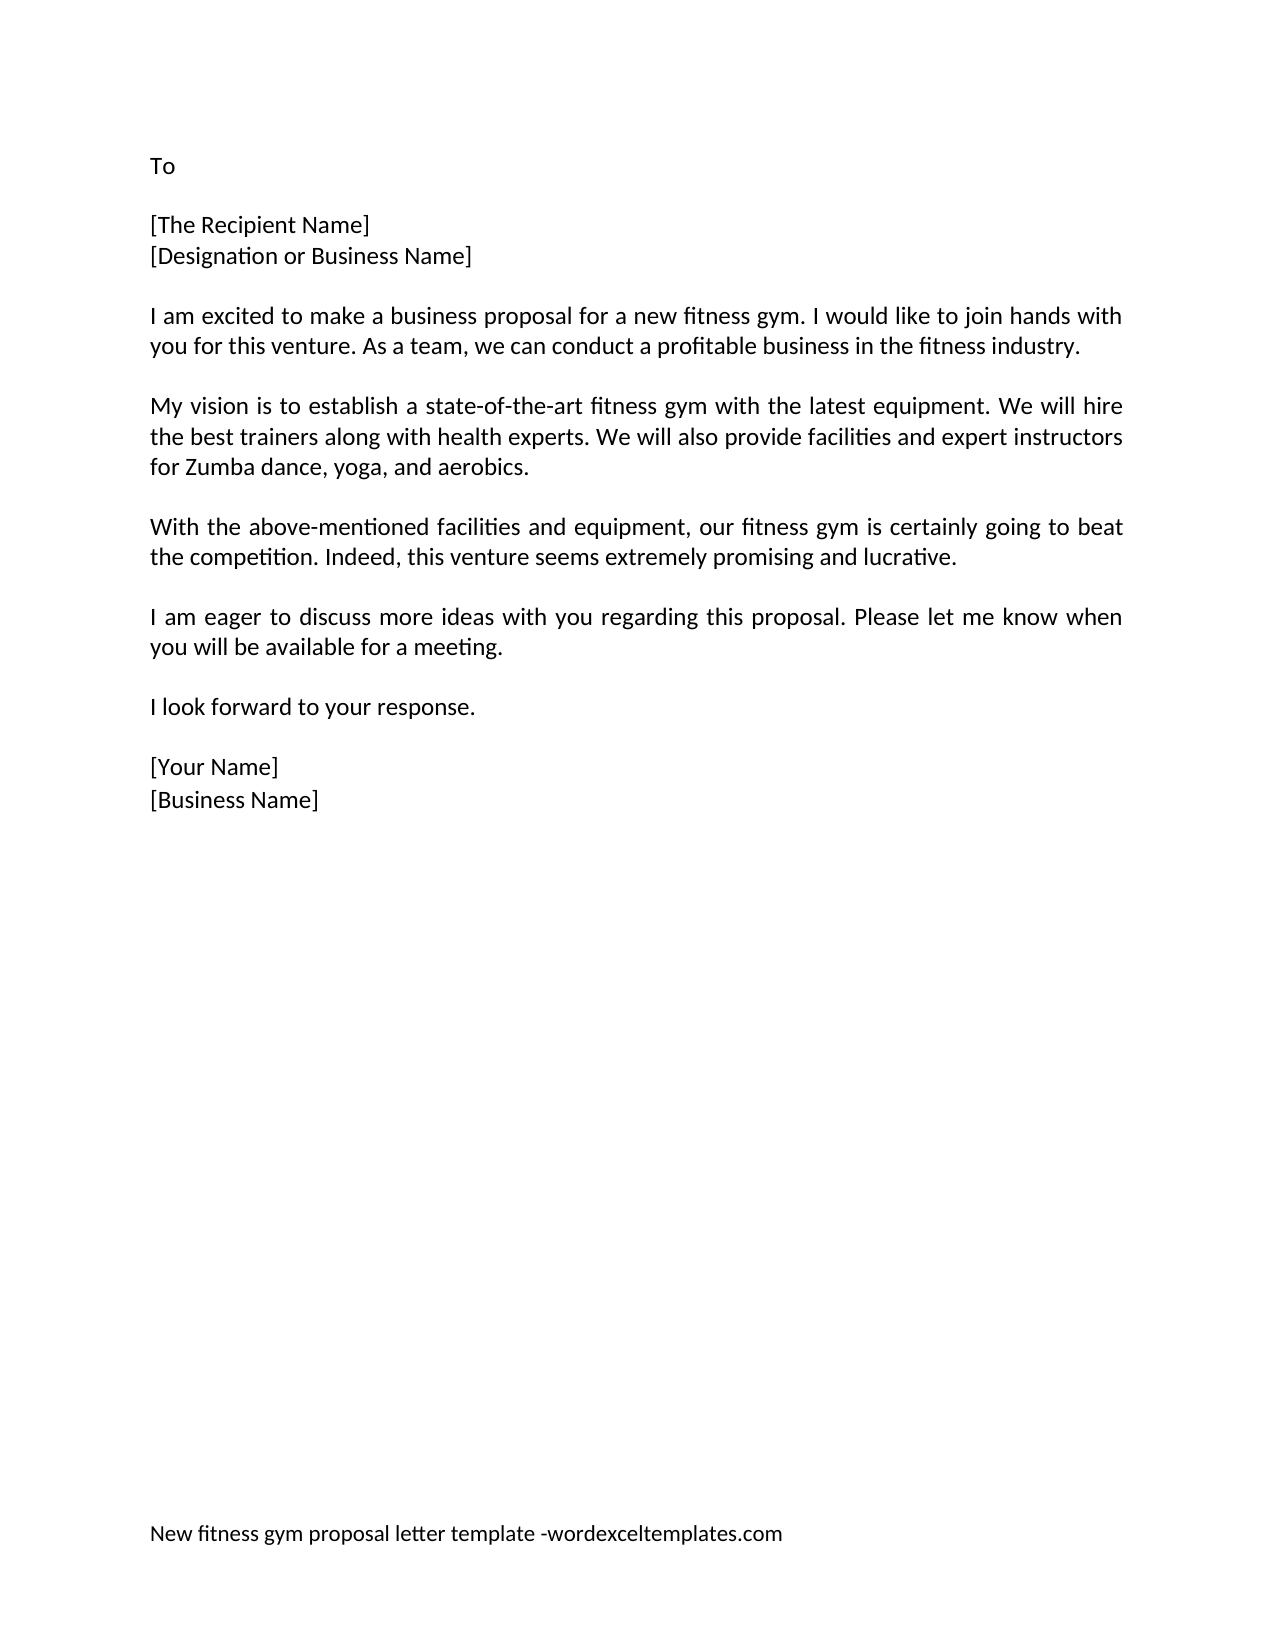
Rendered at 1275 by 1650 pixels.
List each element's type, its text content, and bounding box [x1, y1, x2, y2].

text [The Recipient Name] [Designation or Business Name] [150, 210, 1125, 271]
text With the above-mentioned facilities and equipment, our fitness gym is certainly going to beat the competition. Indeed, this venture seems extremely promising and lucrative. [150, 511, 1125, 572]
text [Your Name] [Business Name] [150, 751, 1125, 814]
text I am eager to discuss more ideas with you regarding this proposal. Please let me know when you will be available for a meeting. [150, 601, 1125, 662]
text I look forward to your response. [150, 691, 1125, 722]
text To [150, 150, 1125, 181]
text My vision is to establish a state-of-the-art fitness gym with the latest equipment. We will hire the best trainers along with health experts. We will also provide facilities and expert instructors for Zumba dance, yoga, and aerobics. [150, 390, 1125, 482]
text I am excited to make a business proposal for a new fitness gym. I would like to join hands with you for this venture. As a team, we can conduct a profitable business in the fitness industry. [150, 300, 1125, 361]
